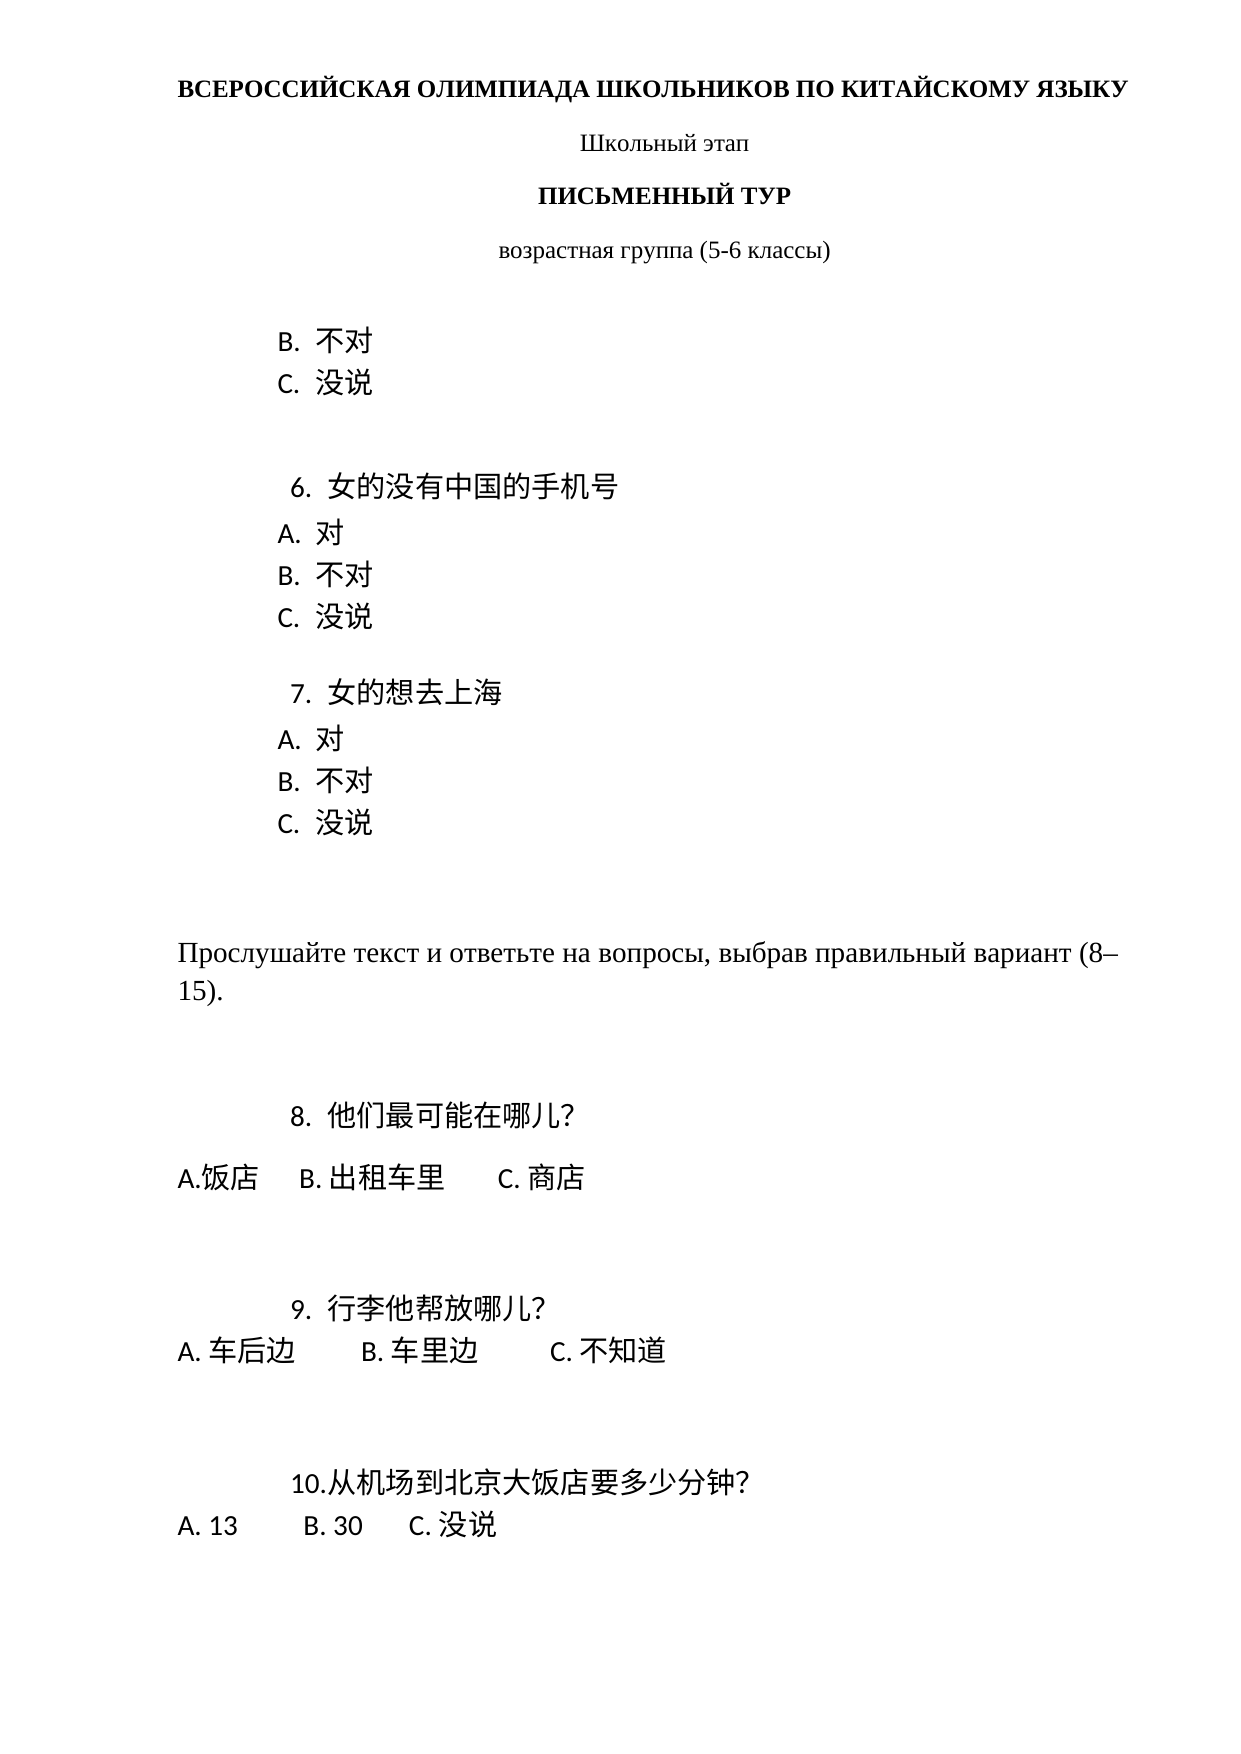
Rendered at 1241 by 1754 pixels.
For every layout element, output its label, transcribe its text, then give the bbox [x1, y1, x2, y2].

list 没说 [277, 800, 1152, 842]
list 行李他帮放哪儿？ [290, 1286, 1152, 1328]
list 没说 [277, 359, 1152, 402]
text А. 13 В. 30 С. 没说 [177, 1501, 1152, 1544]
list 女的想去上海 [290, 669, 1152, 712]
text Прослушайте текст и ответьте на вопросы, выбрав правильный вариант (8–15). [177, 935, 1152, 1007]
list 对 [277, 715, 1152, 757]
list 不对 [277, 551, 1152, 594]
list 从机场到北京大饭店要多少分钟？ [290, 1459, 1152, 1501]
list 没说 [277, 594, 1152, 636]
text А.饭店 В. 出租车里 С. 商店 [177, 1154, 1152, 1197]
list 不对 [277, 757, 1152, 800]
list 对 [277, 509, 1152, 551]
list 女的没有中国的手机号 [290, 463, 1152, 506]
text А. 车后边 В. 车里边 С. 不知道 [177, 1328, 1152, 1370]
list 不对 [277, 317, 1152, 359]
list 他们最可能在哪儿？ [290, 1092, 1152, 1134]
